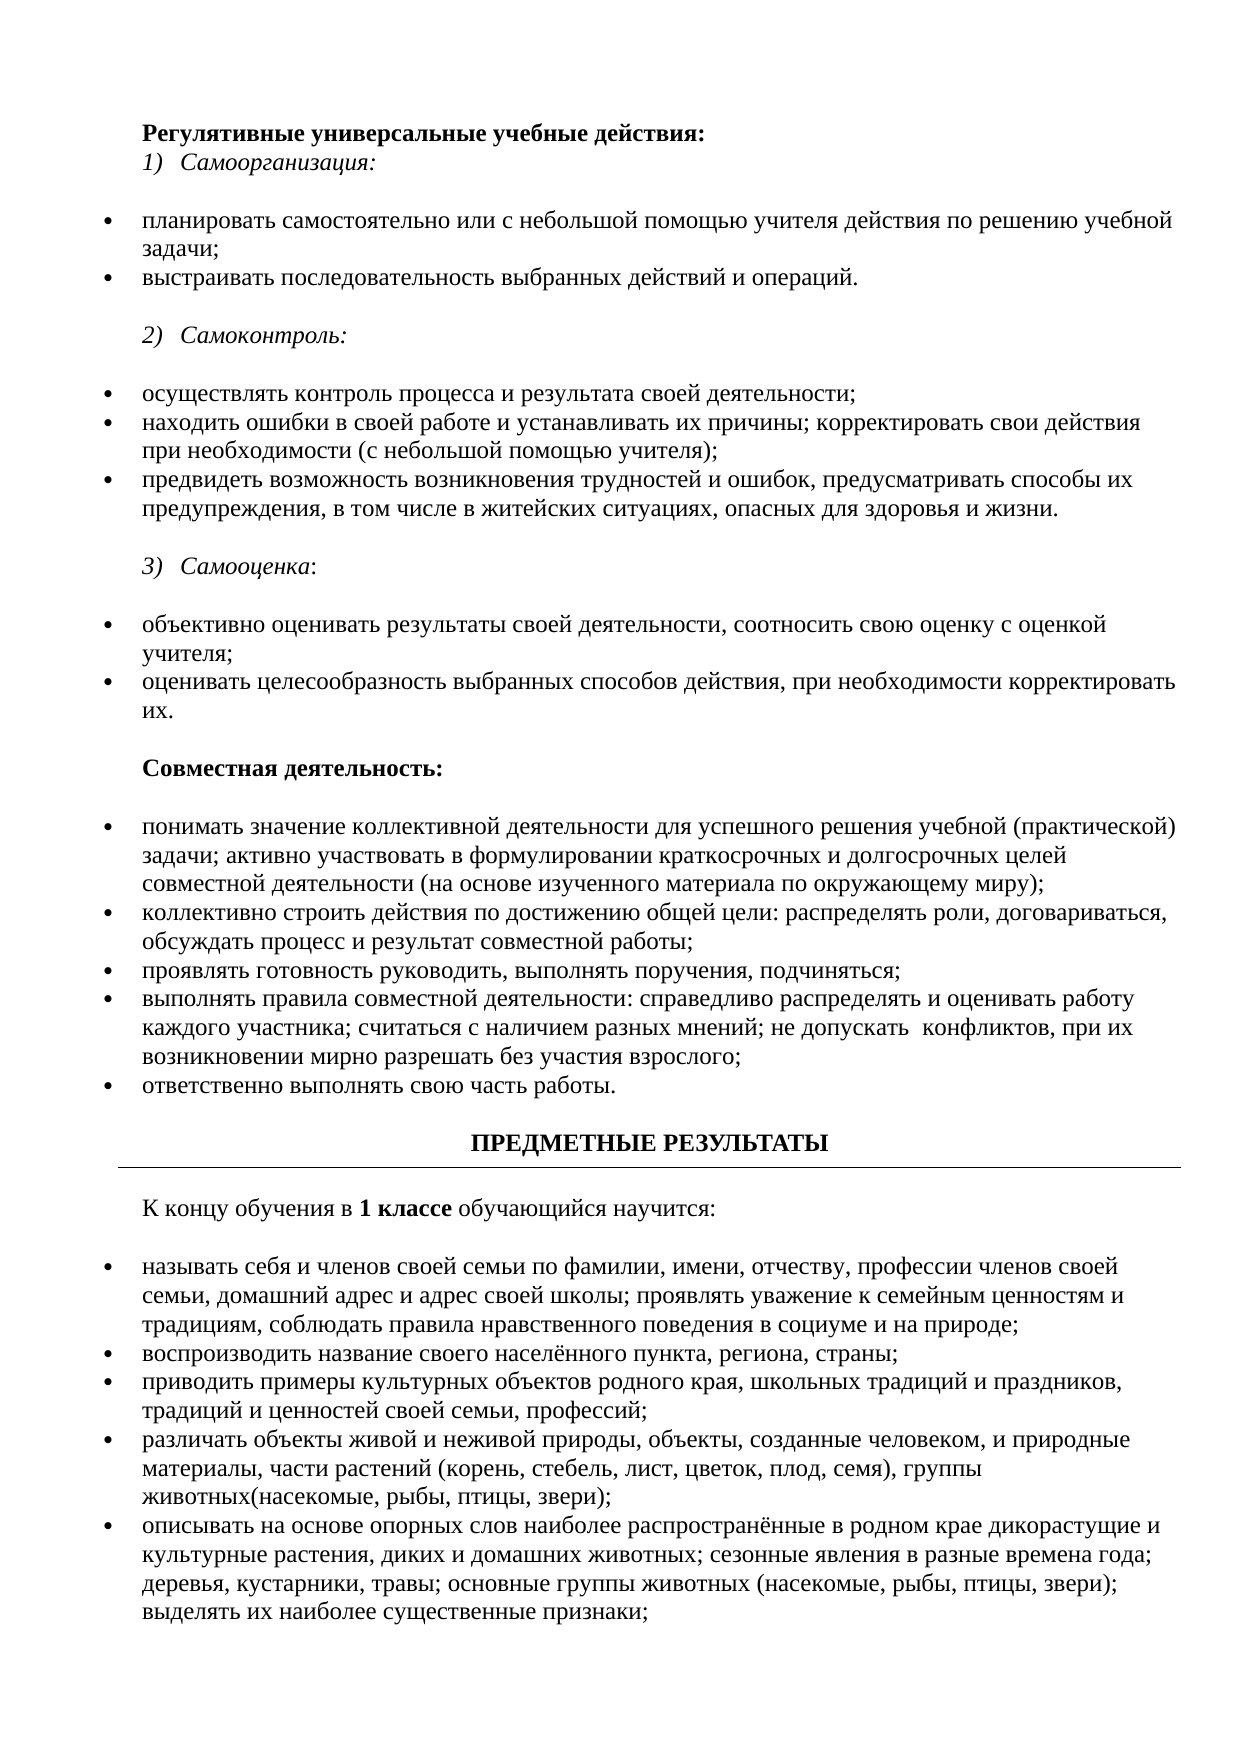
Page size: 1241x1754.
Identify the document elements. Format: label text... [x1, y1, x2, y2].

text ПРЕДМЕТНЫЕ РЕЗУЛЬТАТЫ [118, 1128, 1181, 1167]
list находить ошибки в своей работе и устанавливать их причины; корректировать свои действия при необходимости (с небольшой помощью учителя); [104, 407, 1181, 464]
list различать объекты живой и неживой природы, объекты, созданные человеком, и природные материалы, части растений (корень, стебель, лист, цветок, плод, семя), группы животных(насекомые, рыбы, птицы, звери); [104, 1424, 1181, 1510]
list объективно оценивать результаты своей деятельности, соотносить свою оценку с оценкой учителя; [104, 609, 1181, 666]
list понимать значение коллективной деятельности для успешного решения учебной (практической) задачи; активно участвовать в формулировании краткосрочных и долгосрочных целей совместной деятельности (на основе изученного материала по окружающему миру); [104, 811, 1181, 897]
list оценивать целесообразность выбранных способов действия, при необходимости корректировать их. [104, 666, 1181, 724]
text К концу обучения в 1 классе обучающийся научится: [118, 1193, 1181, 1222]
list называть себя и членов своей семьи по фамилии, имени, отчеству, профессии членов своей семьи, домашний адрес и адрес своей школы; проявлять уважение к семейным ценностям и традициям, соблюдать правила нравственного поведения в социуме и на природе; [104, 1251, 1181, 1338]
list воспроизводить название своего населённого пункта, региона, страны; [104, 1338, 1181, 1366]
text Совместная деятельность: [118, 753, 1181, 782]
list коллективно строить действия по достижению общей цели: распределять роли, договариваться, обсуждать процесс и результат совместной работы; [104, 897, 1181, 955]
list предвидеть возможность возникновения трудностей и ошибок, предусматривать способы их предупреждения, в том числе в житейских ситуациях, опасных для здоровья и жизни. [104, 464, 1181, 522]
text 2) Самоконтроль: [118, 320, 1181, 349]
list описывать на основе опорных слов наиболее распространённые в родном крае дикорастущие и культурные растения, диких и домашних животных; сезонные явления в разные времена года; деревья, кустарники, травы; основные группы животных (насекомые, рыбы, птицы, звери); выделять их наиболее существенные признаки; [104, 1510, 1181, 1625]
list планировать самостоятельно или с небольшой помощью учителя действия по решению учебной задачи; [104, 205, 1181, 262]
list выполнять правила совместной деятельности: справедливо распределять и оценивать работу каждого участника; считаться с наличием разных мнений; не допускать конфликтов, при их возникновении мирно разрешать без участия взрослого; [104, 983, 1181, 1070]
list ответственно выполнять свою часть работы. [104, 1070, 1181, 1098]
list приводить примеры культурных объектов родного края, школьных традиций и праздников, традиций и ценностей своей семьи, профессий; [104, 1366, 1181, 1424]
text 1) Самоорганизация: [118, 147, 1181, 176]
list проявлять готовность руководить, выполнять поручения, подчиняться; [104, 955, 1181, 983]
list выстраивать последовательность выбранных действий и операций. [104, 262, 1181, 291]
list осуществлять контроль процесса и результата своей деятельности; [104, 378, 1181, 407]
text Регулятивные универсальные учебные действия: [118, 118, 1181, 147]
text 3) Самооценка: [118, 551, 1181, 580]
